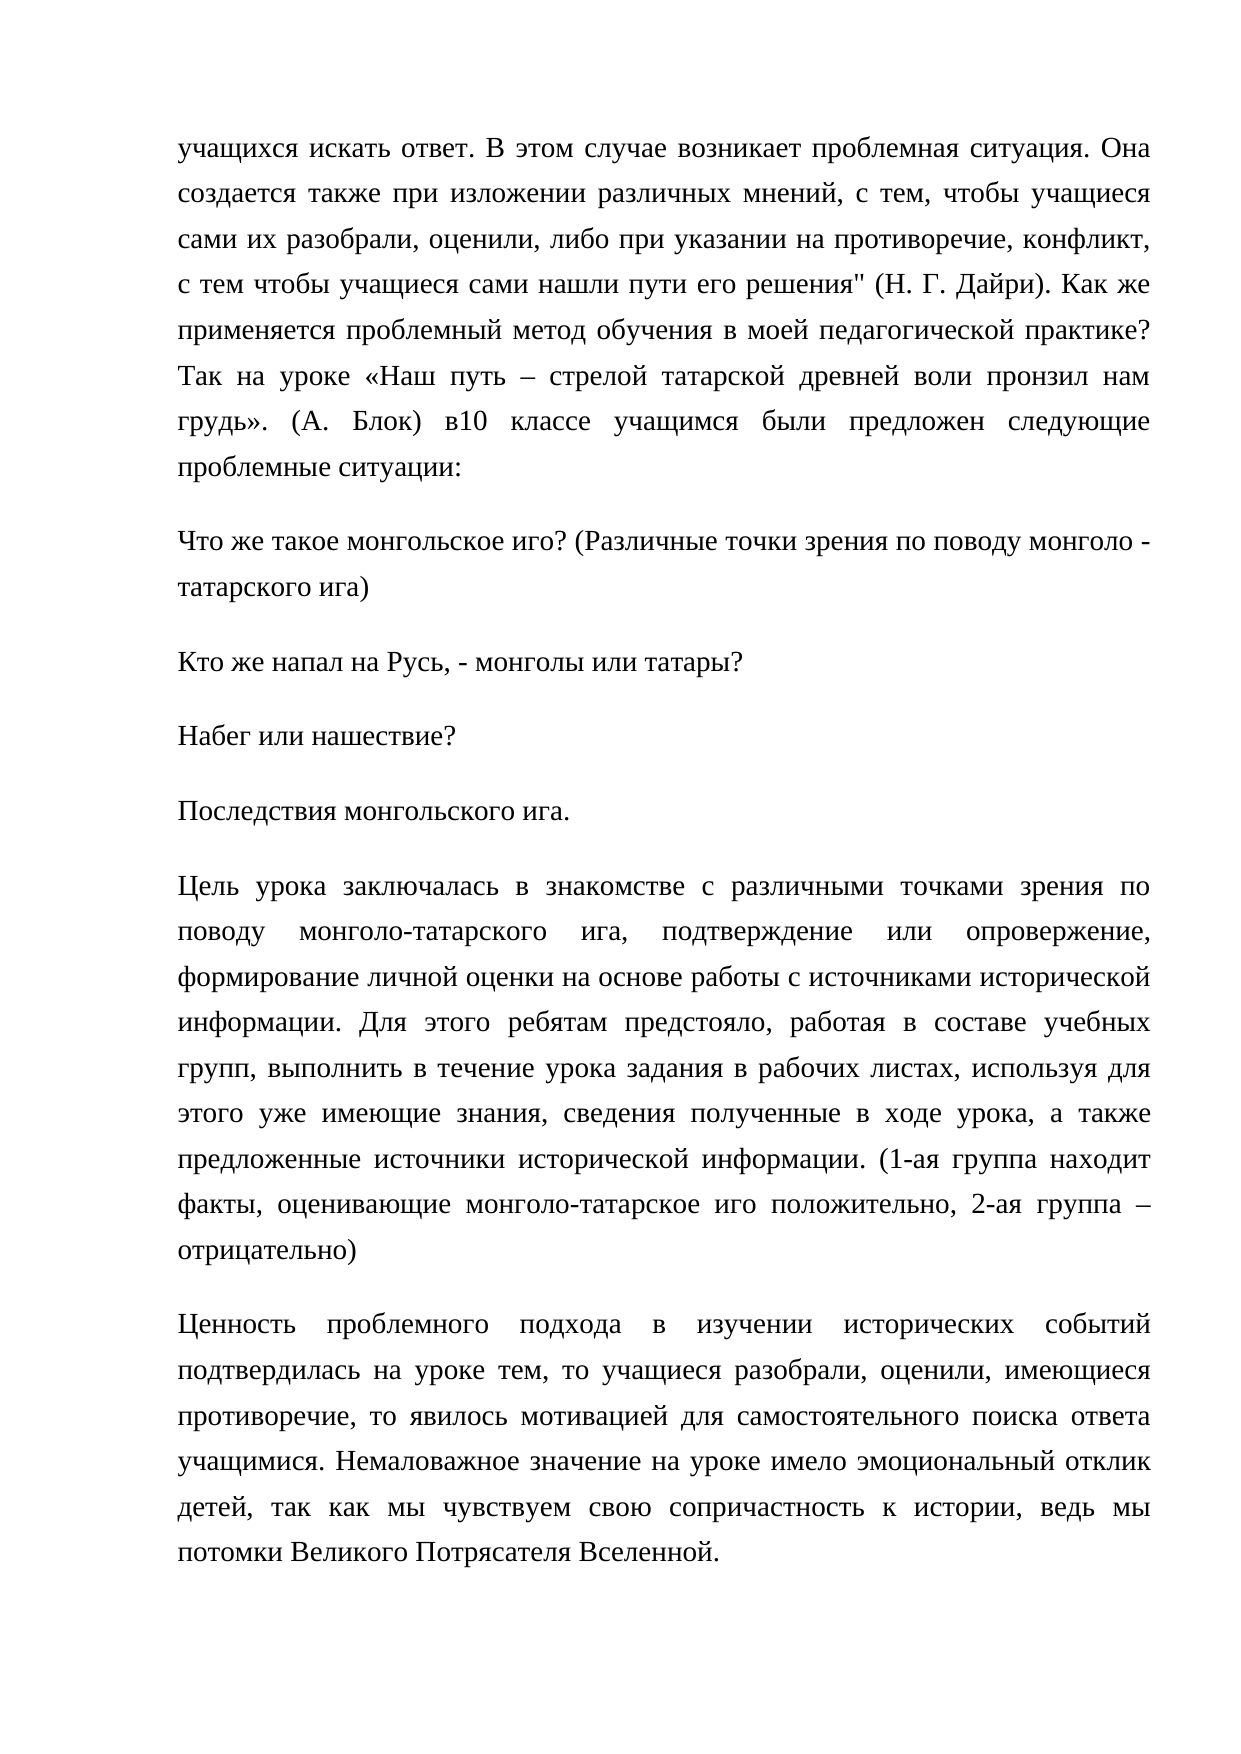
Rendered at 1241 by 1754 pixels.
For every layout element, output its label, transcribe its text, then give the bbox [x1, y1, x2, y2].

text Что же такое монгольское иго? (Различные точки зрения по поводу монголо - татарского ига) [177, 511, 1152, 602]
text Набег или нашествие? [177, 706, 1152, 752]
text Цель урока заключалась в знакомстве с различными точками зрения по поводу монголо-татарского ига, подтверждение или опровержение, формирование личной оценки на основе работы с источниками исторической информации. Для этого ребятам предстояло, работая в составе учебных групп, выполнить в течение урока задания в рабочих листах, используя для этого уже имеющие знания, сведения полученные в ходе урока, а также предложенные источники исторической информации. (1-ая группа находит факты, оценивающие монголо-татарское иго положительно, 2-ая группа – отрицательно) [177, 856, 1152, 1265]
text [177, 118, 1152, 482]
text Кто же напал на Русь, - монголы или татары? [177, 632, 1152, 677]
text Последствия монгольского ига. [177, 781, 1152, 827]
text Ценность проблемного подхода в изучении исторических событий подтвердилась на уроке тем, то учащиеся разобрали, оценили, имеющиеся противоречие, то явилось мотивацией для самостоятельного поиска ответа учащимися. Немаловажное значение на уроке имело эмоциональный отклик детей, так как мы чувствуем свою сопричастность к истории, ведь мы потомки Великого Потрясателя Вселенной. [177, 1294, 1152, 1568]
